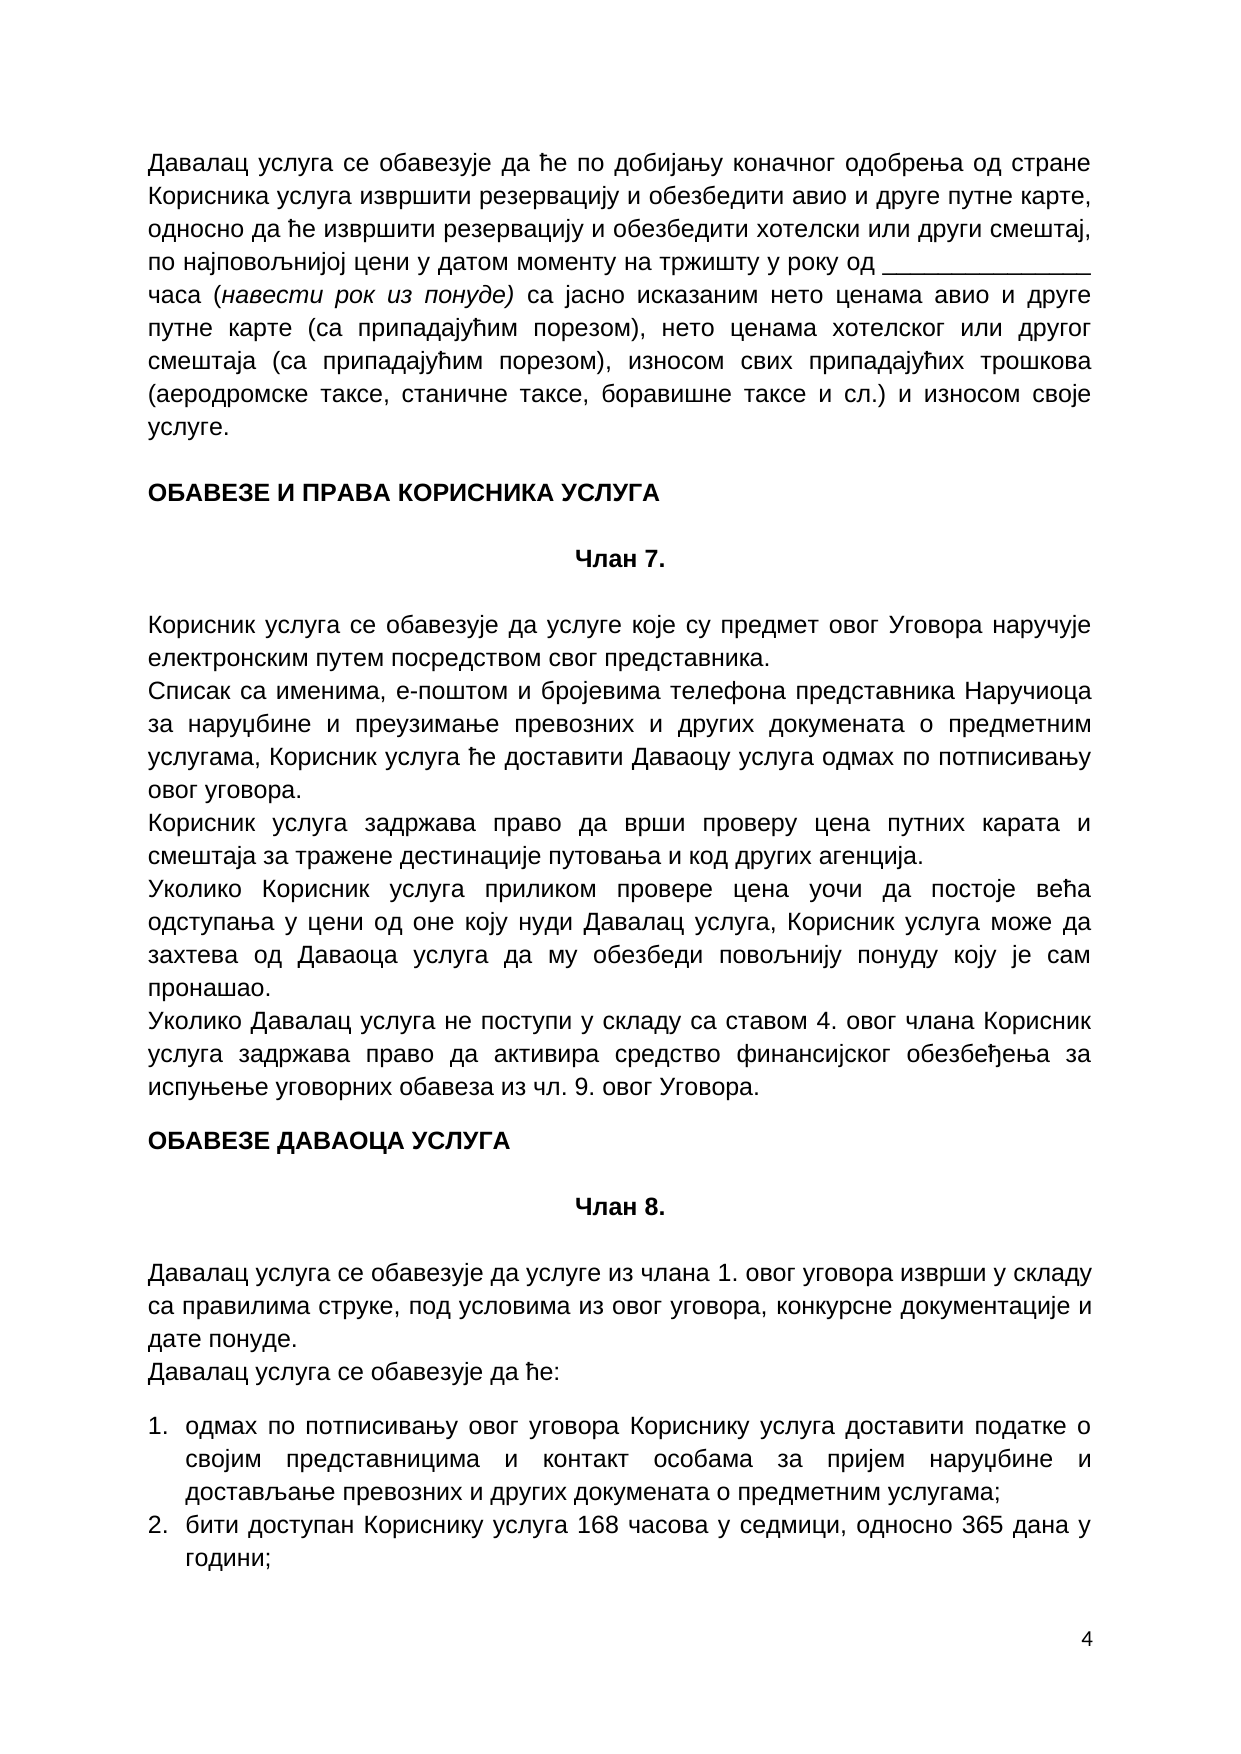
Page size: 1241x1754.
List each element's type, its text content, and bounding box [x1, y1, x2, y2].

text Давалац услуга се обавезује да ће: [148, 1357, 1093, 1386]
text ОБАВЕЗЕ И ПРАВА КОРИСНИКА УСЛУГА [148, 478, 1093, 507]
text Члан 8. [148, 1192, 1093, 1221]
text Давалац услуга се обавезује да услуге из члана 1. овог уговора изврши у складу са правилима струке, под условима из овог уговора, конкурсне документације и дате понуде. [148, 1258, 1093, 1353]
text Корисник услуга се обавезује да услуге које су предмет овог Уговора наручује електронским путем посредством свог представника. [148, 610, 1093, 672]
text Корисник услуга задржава право да врши проверу цена путних карата и смештаја за тражене дестинације путовања и код других агенција. [148, 808, 1093, 870]
text ОБАВЕЗЕ ДАВАОЦА УСЛУГА [148, 1126, 1093, 1155]
text Списак са именима, е-поштом и бројевима телефона представника Наручиоца за наруџбине и преузимање превозних и других докумената о предметним услугама, Корисник услуга ће доставити Даваоцу услуга одмах по потписивању овог уговора. [148, 676, 1093, 804]
text Члан 7. [148, 544, 1093, 573]
text Уколико Давалац услуга не поступи у складу са ставом 4. овог члана Корисник услуга задржава право да активира средство финансијског обезбеђења за испуњење уговорних обавеза из чл. 9. овог Уговора. [148, 1006, 1093, 1101]
text Давалац услуга се обавезује да ће по добијању коначног одобрења од стране Корисника услуга извршити резервацију и обезбедити авио и друге путне карте, односно да ће извршити резервацију и обезбедити хотелски или други смештај, по најповољнијој цени у датом моменту на тржишту у року од _______________ часа (навести рок из понуде) са јасно исказаним нето ценама авио и друге путне карте (са припадајућим порезом), нето ценама хотелског или другог смештаја (са припадајућим порезом), износом свих припадајућих трошкова (аеродромске таксе, станичне таксе, боравишне таксе и сл.) и износом своје услуге. [148, 148, 1093, 441]
text Уколико Корисник услуга приликом провере цена уочи да постоје већа одступања у цени од оне коју нуди Давалац услуга, Корисник услуга може да захтева од Даваоца услуга да му обезбеди повољнију понуду коју је сам пронашао. [148, 874, 1093, 1002]
list одмах по потписивању овог уговора Кориснику услуга доставити податке о својим представницима и контакт особама за пријем наруџбине и достављање превозних и других докумената о предметним услугама; [148, 1411, 1093, 1506]
list бити доступан Кориснику услуга 168 часова у седмици, односно 365 дана у години; [148, 1510, 1093, 1572]
